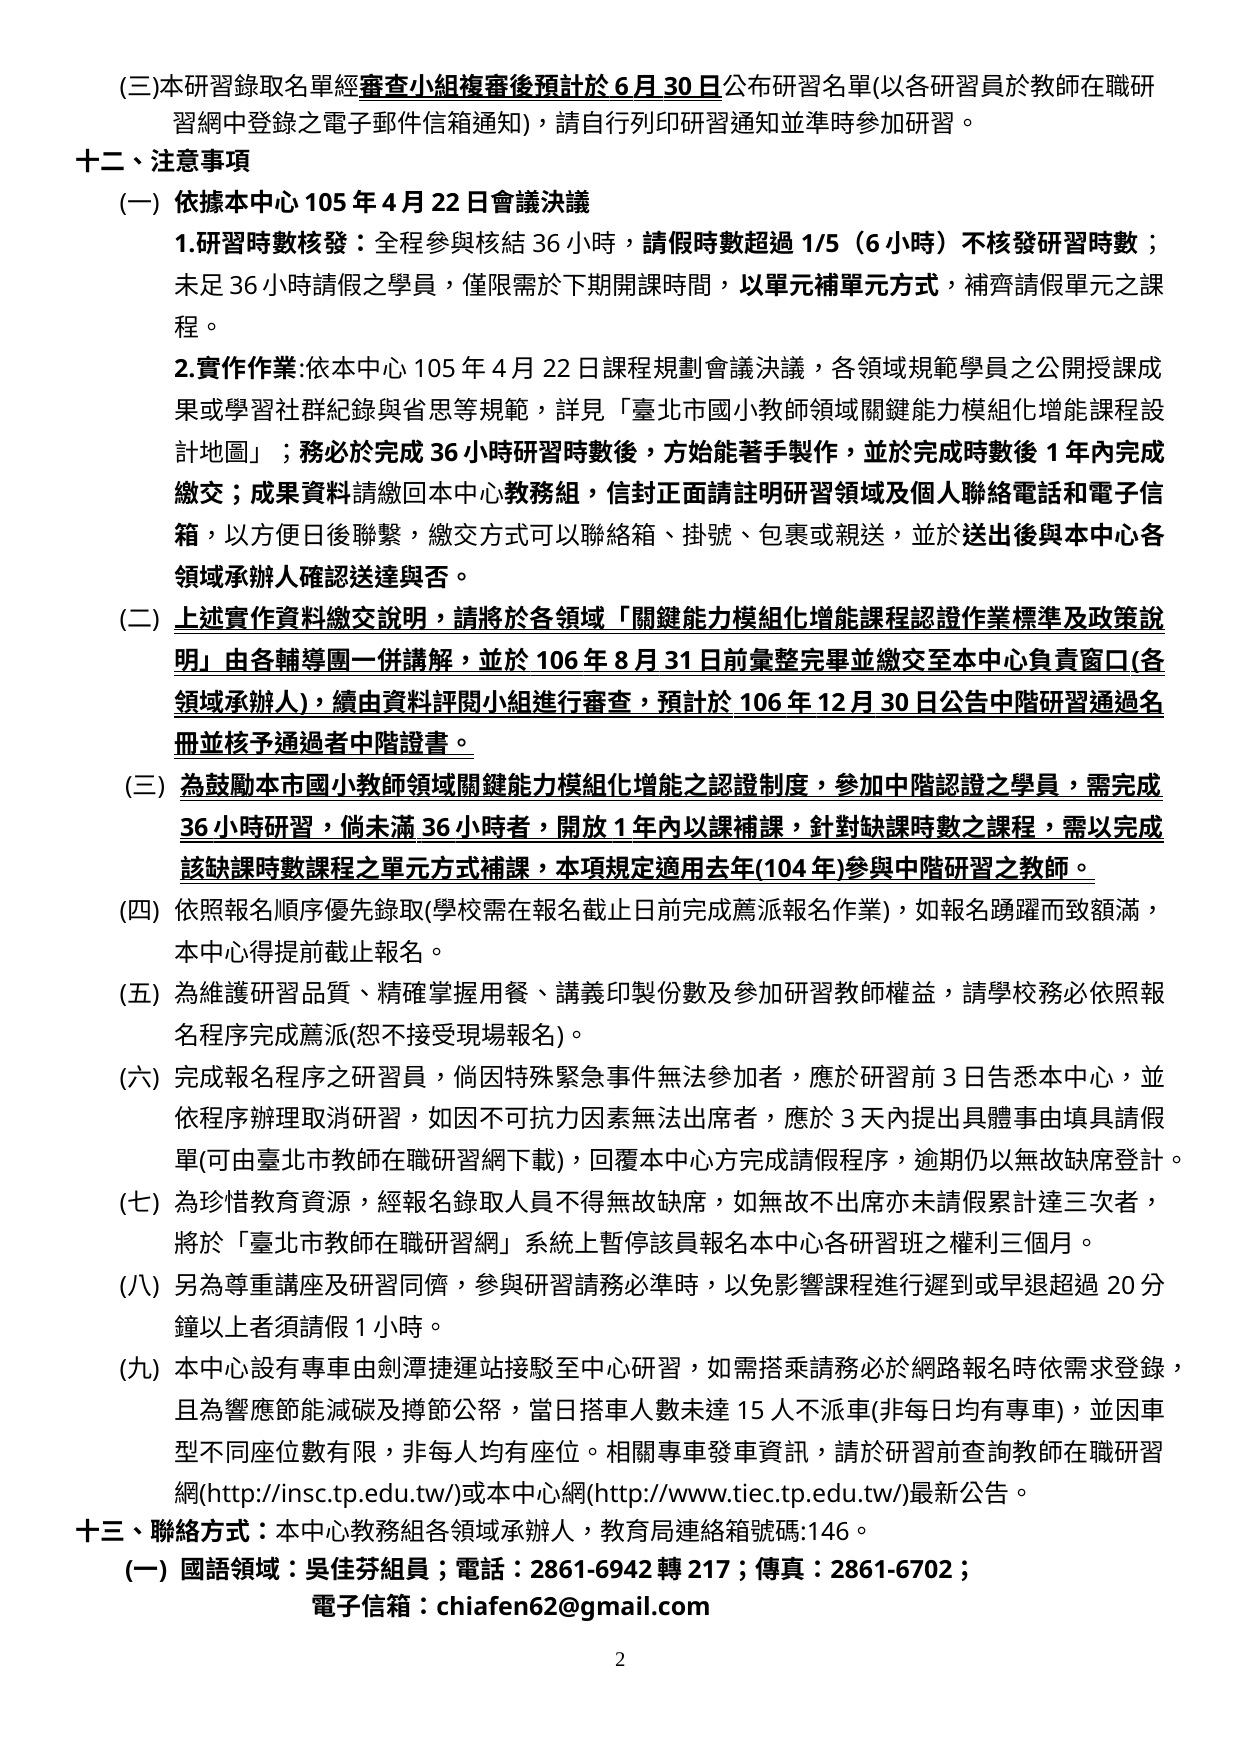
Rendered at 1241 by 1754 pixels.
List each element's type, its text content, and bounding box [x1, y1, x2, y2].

text 1.研習時數核發：全程參與核結36小時，請假時數超過1/5（6小時）不核發研習時數；未足36小時請假之學員，僅限需於下期開課時間，以單元補單元方式，補齊請假單元之課程。 [174, 219, 1165, 344]
list 為鼓勵本市國小教師領域關鍵能力模組化增能之認證制度，參加中階認證之學員，需完成36小時研習，倘未滿36小時者，開放1年內以課補課，針對缺課時數之課程，需以完成該缺課時數課程之單元方式補課，本項規定適用去年(104年)參與中階研習之教師。 [125, 761, 1165, 886]
list 為維護研習品質、精確掌握用餐、講義印製份數及參加研習教師權益，請學校務必依照報名程序完成薦派(恕不接受現場報名)。 [119, 969, 1165, 1053]
list 另為尊重講座及研習同儕，參與研習請務必準時，以免影響課程進行遲到或早退超過20分鐘以上者須請假1小時。 [119, 1261, 1165, 1344]
list 本中心設有專車由劍潭捷運站接駁至中心研習，如需搭乘請務必於網路報名時依需求登錄，且為響應節能減碳及撙節公帑，當日搭車人數未達15人不派車(非每日均有專車)，並因車型不同座位數有限，非每人均有座位。相關專車發車資訊，請於研習前查詢教師在職研習網(http://insc.tp.edu.tw/)或本中心網(http://www.tiec.tp.edu.tw/)最新公告。 [119, 1344, 1165, 1511]
text (三)本研習錄取名單經審查小組複審後預計於6月30日公布研習名單(以各研習員於教師在職研習網中登錄之電子郵件信箱通知)，請自行列印研習通知並準時參加研習。 [119, 65, 1165, 140]
list 完成報名程序之研習員，倘因特殊緊急事件無法參加者，應於研習前3日告悉本中心，並依程序辦理取消研習，如因不可抗力因素無法出席者，應於3天內提出具體事由填具請假單(可由臺北市教師在職研習網下載)，回覆本中心方完成請假程序，逾期仍以無故缺席登計。 [119, 1053, 1165, 1178]
text 2.實作作業:依本中心105年4月22日課程規劃會議決議，各領域規範學員之公開授課成果或學習社群紀錄與省思等規範，詳見「臺北市國小教師領域關鍵能力模組化增能課程設計地圖」；務必於完成36小時研習時數後，方始能著手製作，並於完成時數後1年內完成繳交；成果資料請繳回本中心教務組，信封正面請註明研習領域及個人聯絡電話和電子信箱，以方便日後聯繫，繳交方式可以聯絡箱、掛號、包裹或親送，並於送出後與本中心各領域承辦人確認送達與否。 [174, 344, 1165, 594]
list 聯絡方式：本中心教務組各領域承辦人，教育局連絡箱號碼:146。 [75, 1511, 1165, 1549]
list 上述實作資料繳交說明，請將於各領域「關鍵能力模組化增能課程認證作業標準及政策說明」由各輔導團一併講解，並於106年8月31日前彙整完畢並繳交至本中心負責窗口(各領域承辦人)，續由資料評閱小組進行審查，預計於106年12月30日公告中階研習通過名冊並核予通過者中階證書。 [119, 594, 1165, 761]
text 電子信箱：chiafen62@gmail.com [311, 1586, 1165, 1624]
list 依據本中心105年4月22日會議決議 [119, 178, 1165, 219]
list 注意事項 [75, 140, 1165, 178]
list 為珍惜教育資源，經報名錄取人員不得無故缺席，如無故不出席亦未請假累計達三次者，將於「臺北市教師在職研習網」系統上暫停該員報名本中心各研習班之權利三個月。 [119, 1178, 1165, 1261]
list 依照報名順序優先錄取(學校需在報名截止日前完成薦派報名作業)，如報名踴躍而致額滿，本中心得提前截止報名。 [119, 886, 1165, 969]
list 國語領域：吳佳芬組員；電話：2861-6942轉217；傳真：2861-6702； [125, 1549, 1165, 1586]
